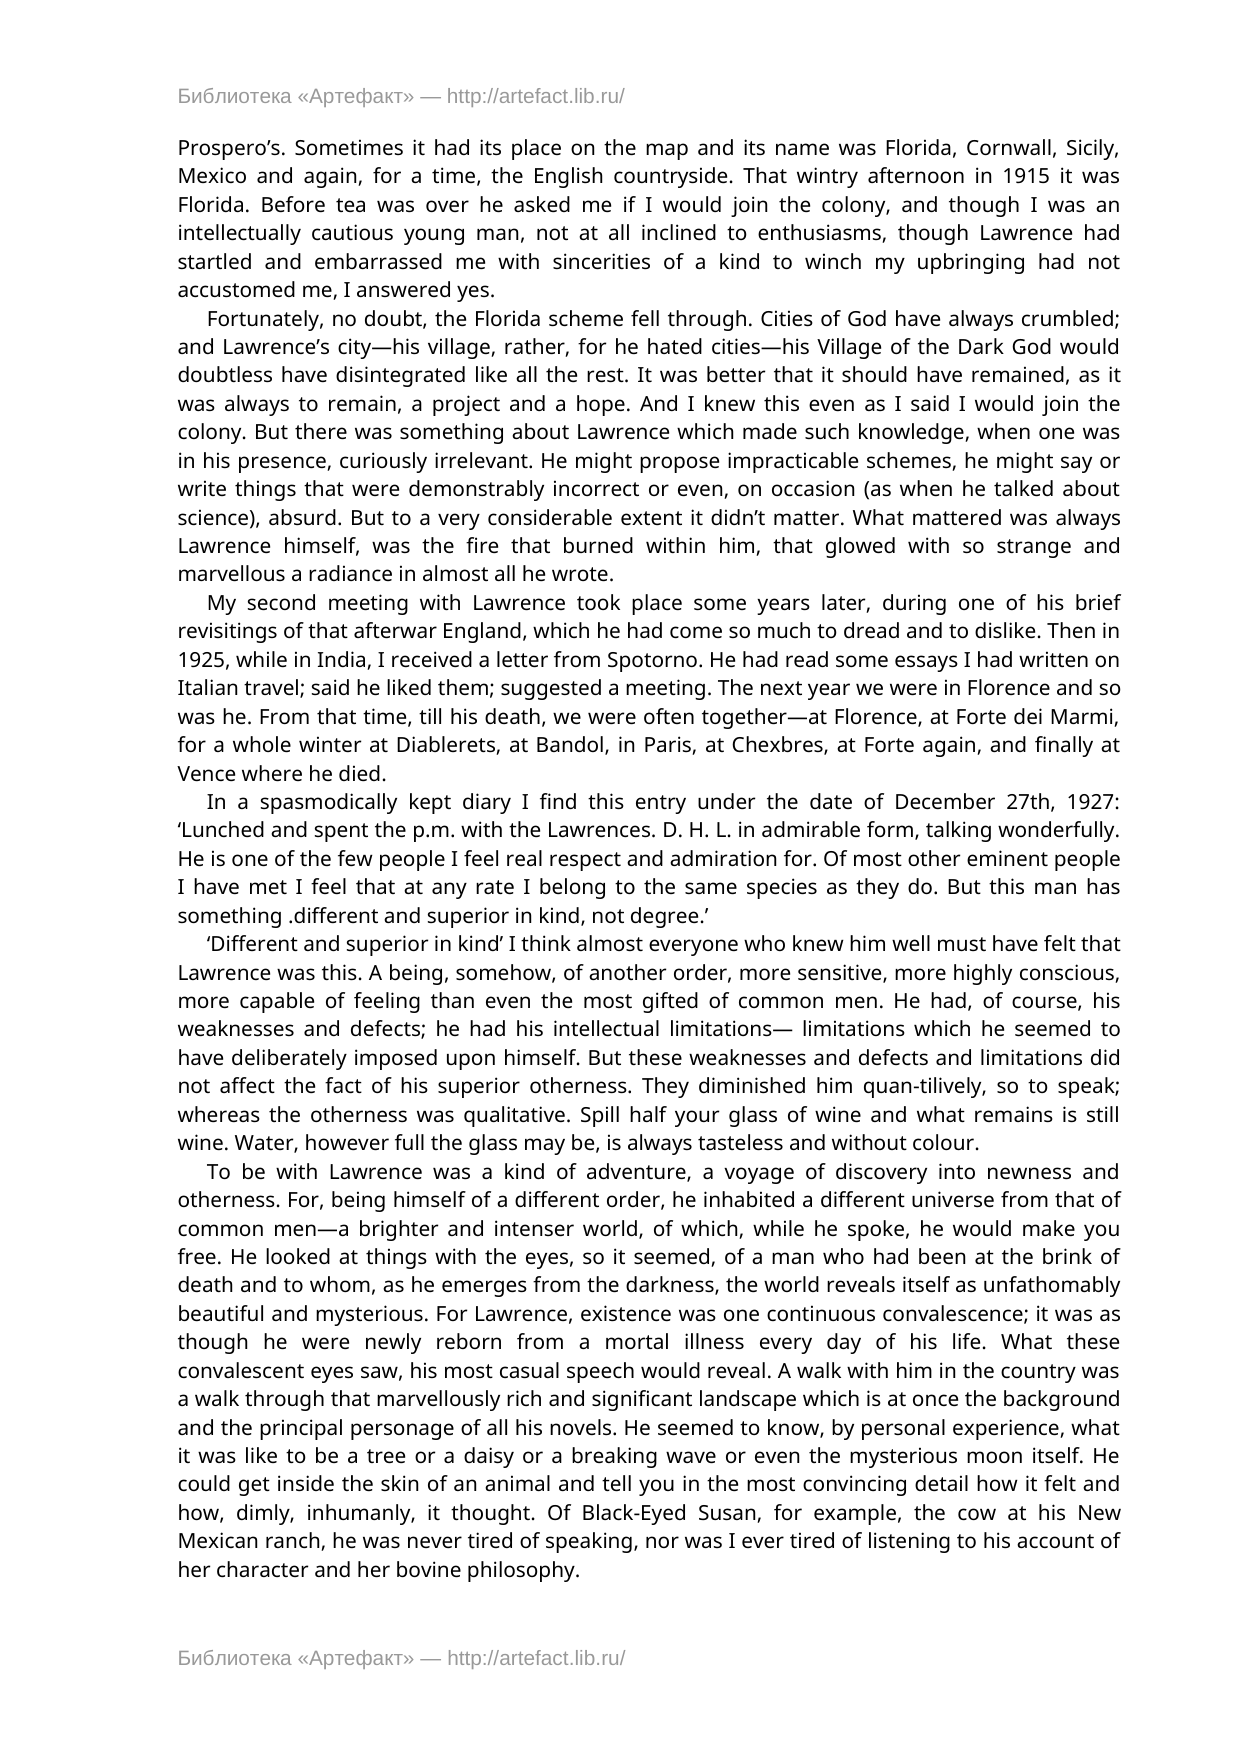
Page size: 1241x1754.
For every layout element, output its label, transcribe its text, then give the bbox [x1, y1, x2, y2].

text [177, 133, 1122, 304]
text Fortunately, no doubt, the Florida scheme fell through. Cities of God have always crumbled; and Lawrence’s city—his village, rather, for he hated cities—his Village of the Dark God would doubtless have disintegrated like all the rest. It was better that it should have remained, as it was always to remain, a project and a hope. And I knew this even as I said I would join the colony. But there was something about Lawrence which made such knowledge, when one was in his presence, curiously irrelevant. He might propose impracticable schemes, he might say or write things that were demonstrably incorrect or even, on occasion (as when he talked about science), absurd. But to a very considerable extent it didn’t matter. What mattered was always Lawrence himself, was the fire that burned within him, that glowed with so strange and marvellous a radiance in almost all he wrote. [177, 304, 1122, 588]
text In a spasmodically kept diary I find this entry under the date of December 27th, 1927: ‘Lunched and spent the p.m. with the Lawrences. D. H. L. in admirable form, talking wonderfully. He is one of the few people I feel real respect and admiration for. Of most other eminent people I have met I feel that at any rate I belong to the same species as they do. But this man has something .different and superior in kind, not degree.’ [177, 787, 1122, 929]
text To be with Lawrence was a kind of adventure, a voyage of discovery into newness and otherness. For, being himself of a different order, he inhabited a different universe from that of common men—a brighter and intenser world, of which, while he spoke, he would make you free. He looked at things with the eyes, so it seemed, of a man who had been at the brink of death and to whom, as he emerges from the darkness, the world reveals itself as unfathomably beautiful and mysterious. For Lawrence, existence was one continuous convalescence; it was as though he were newly reborn from a mortal illness every day of his life. What these convalescent eyes saw, his most casual speech would reveal. A walk with him in the country was a walk through that marvellously rich and significant landscape which is at once the background and the principal personage of all his novels. He seemed to know, by personal experience, what it was like to be a tree or a daisy or a breaking wave or even the mysterious moon itself. He could get inside the skin of an animal and tell you in the most convincing detail how it felt and how, dimly, inhumanly, it thought. Of Black-Eyed Susan, for example, the cow at his New Mexican ranch, he was never tired of speaking, nor was I ever tired of listening to his account of her character and her bovine philosophy. [177, 1157, 1122, 1583]
text My second meeting with Lawrence took place some years later, during one of his brief revisitings of that afterwar England, which he had come so much to dread and to dislike. Then in 1925, while in India, I received a letter from Spotorno. He had read some essays I had written on Italian travel; said he liked them; suggested a meeting. The next year we were in Florence and so was he. From that time, till his death, we were often together—at Florence, at Forte dei Marmi, for a whole winter at Diablerets, at Bandol, in Paris, at Chexbres, at Forte again, and finally at Vence where he died. [177, 588, 1122, 787]
text ‘Different and superior in kind’ I think almost everyone who knew him well must have felt that Lawrence was this. A being, somehow, of another order, more sensitive, more highly conscious, more capable of feeling than even the most gifted of common men. He had, of course, his weaknesses and defects; he had his intellectual limitations— limitations which he seemed to have deliberately imposed upon himself. But these weaknesses and defects and limitations did not affect the fact of his superior otherness. They diminished him quan-tilively, so to speak; whereas the otherness was qualitative. Spill half your glass of wine and what remains is still wine. Water, however full the glass may be, is always tasteless and without colour. [177, 929, 1122, 1157]
